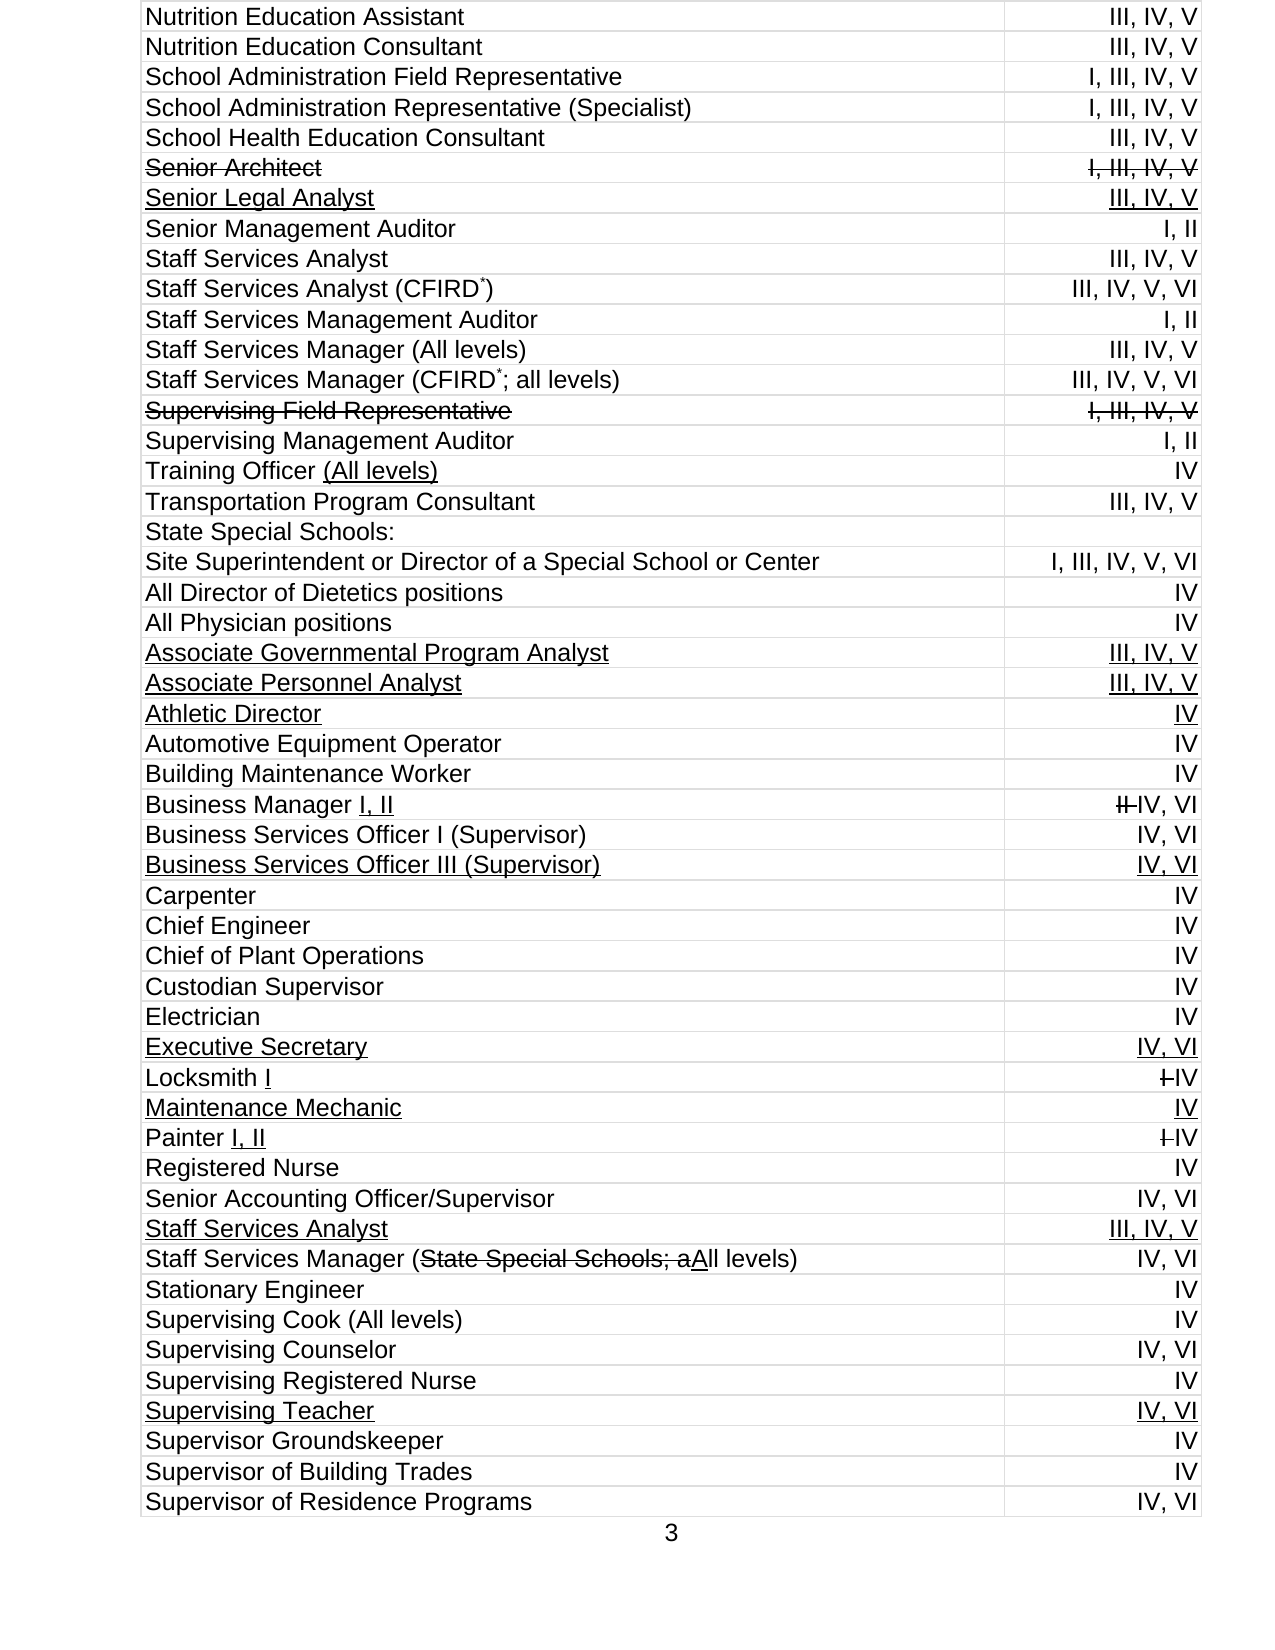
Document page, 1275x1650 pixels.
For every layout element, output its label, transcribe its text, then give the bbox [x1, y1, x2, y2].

table_cell Painter I, II [142, 1123, 1004, 1152]
table_cell All Physician positions [142, 608, 1004, 637]
table_cell Site Superintendent or Director of a Special School or Center [142, 547, 1004, 576]
table_cell IV [1005, 729, 1201, 758]
table_cell II IV, VI [1005, 790, 1201, 818]
table_cell III, IV, V [1005, 1214, 1201, 1243]
table_cell III, IV, V [1005, 668, 1201, 697]
table_cell III, IV, V [1005, 32, 1201, 61]
table_cell Senior Legal Analyst [142, 183, 1004, 212]
table_cell Business Manager I, II [142, 790, 1004, 818]
table_cell IV [1005, 1275, 1201, 1303]
table_cell Carpenter [142, 881, 1004, 909]
table_cell Staff Services Analyst [142, 244, 1004, 273]
table_cell School Administration Representative (Specialist) [142, 93, 1004, 121]
table_cell IV [1005, 1002, 1201, 1031]
table_cell IV, VI [1005, 850, 1201, 879]
table_cell Senior Management Auditor [142, 214, 1004, 242]
table_cell IV, VI [1005, 1032, 1201, 1061]
table_cell Supervisor Groundskeeper [142, 1426, 1004, 1455]
table_cell IV, VI [1005, 820, 1201, 849]
table_cell Business Services Officer III (Supervisor) [142, 850, 1004, 879]
table_cell III, IV, V [1005, 2, 1201, 30]
table_cell Transportation Program Consultant [142, 487, 1004, 515]
table_cell III, IV, V, VI [1005, 365, 1201, 394]
table_cell [1005, 517, 1201, 546]
table_cell Registered Nurse [142, 1153, 1004, 1182]
table_cell I IV [1005, 1063, 1201, 1091]
table_cell IV, VI [1005, 1245, 1201, 1273]
table_cell I, III, IV, V [1005, 62, 1201, 91]
table_cell Chief of Plant Operations [142, 941, 1004, 970]
table_cell III, IV, V [1005, 183, 1201, 212]
table_cell IV [1005, 608, 1201, 637]
table_cell IV [1005, 1457, 1201, 1485]
table_cell I, III, IV, V [1005, 93, 1201, 121]
table_cell Senior Architect [142, 153, 1004, 182]
table_cell I IV [1005, 1123, 1201, 1152]
table_cell Staff Services Management Auditor [142, 305, 1004, 333]
table_cell Nutrition Education Assistant [142, 2, 1004, 30]
table_cell Staff Services Manager (All levels) [142, 335, 1004, 364]
table_cell Custodian Supervisor [142, 972, 1004, 1000]
table_cell Staff Services Manager (CFIRD*; all levels) [142, 365, 1004, 394]
table_cell IV [1005, 760, 1201, 788]
table_cell Nutrition Education Consultant [142, 32, 1004, 61]
table_cell IV [1005, 1426, 1201, 1455]
table_cell Supervising Registered Nurse [142, 1366, 1004, 1394]
table_cell Supervising Field Representative [142, 396, 1004, 424]
table_cell IV, VI [1005, 1335, 1201, 1364]
table_cell All Director of Dietetics positions [142, 578, 1004, 606]
table_cell Building Maintenance Worker [142, 760, 1004, 788]
table_cell III, IV, V [1005, 487, 1201, 515]
table_cell Staff Services Analyst [142, 1214, 1004, 1243]
table_cell III, IV, V [1005, 244, 1201, 273]
table_cell IV [1005, 1093, 1201, 1122]
table_cell I, II [1005, 214, 1201, 242]
table_cell Business Services Officer I (Supervisor) [142, 820, 1004, 849]
table_cell IV [1005, 941, 1201, 970]
table_cell School Administration Field Representative [142, 62, 1004, 91]
table_cell Supervisor of Residence Programs [142, 1487, 1004, 1516]
table_cell School Health Education Consultant [142, 123, 1004, 152]
table_cell IV, VI [1005, 1184, 1201, 1212]
table_cell Supervising Counselor [142, 1335, 1004, 1364]
table_cell IV [1005, 972, 1201, 1000]
table_cell III, IV, V [1005, 123, 1201, 152]
table_cell Locksmith I [142, 1063, 1004, 1091]
table_cell Associate Personnel Analyst [142, 668, 1004, 697]
table_cell I, III, IV, V [1005, 396, 1201, 424]
table_cell Electrician [142, 1002, 1004, 1031]
table_cell Supervisor of Building Trades [142, 1457, 1004, 1485]
table_cell Staff Services Analyst (CFIRD*) [142, 275, 1004, 303]
table_cell Supervising Management Auditor [142, 426, 1004, 455]
table_cell Automotive Equipment Operator [142, 729, 1004, 758]
table_cell III, IV, V [1005, 638, 1201, 667]
table_cell Senior Accounting Officer/Supervisor [142, 1184, 1004, 1212]
table_cell IV [1005, 1305, 1201, 1334]
table_cell IV [1005, 911, 1201, 940]
table_cell Stationary Engineer [142, 1275, 1004, 1303]
table_cell Executive Secretary [142, 1032, 1004, 1061]
table_cell III, IV, V, VI [1005, 275, 1201, 303]
table_cell I, II [1005, 305, 1201, 333]
table_cell I, III, IV, V [1005, 153, 1201, 182]
table_cell IV [1005, 456, 1201, 485]
table_cell Chief Engineer [142, 911, 1004, 940]
table_cell Associate Governmental Program Analyst [142, 638, 1004, 667]
table_cell Supervising Teacher [142, 1396, 1004, 1425]
table_cell I, III, IV, V, VI [1005, 547, 1201, 576]
table_cell Maintenance Mechanic [142, 1093, 1004, 1122]
table_cell Staff Services Manager (State Special Schools; aAll levels) [142, 1245, 1004, 1273]
table_cell IV [1005, 578, 1201, 606]
table_cell Training Officer (All levels) [142, 456, 1004, 485]
table_cell IV, VI [1005, 1396, 1201, 1425]
table_cell Athletic Director [142, 699, 1004, 727]
table_cell IV [1005, 1366, 1201, 1394]
table_cell IV, VI [1005, 1487, 1201, 1516]
table_cell Supervising Cook (All levels) [142, 1305, 1004, 1334]
table_cell IV [1005, 1153, 1201, 1182]
table_cell State Special Schools: [142, 517, 1004, 546]
table_cell IV [1005, 699, 1201, 727]
table_cell IV [1005, 881, 1201, 909]
table_cell III, IV, V [1005, 335, 1201, 364]
table_cell I, II [1005, 426, 1201, 455]
